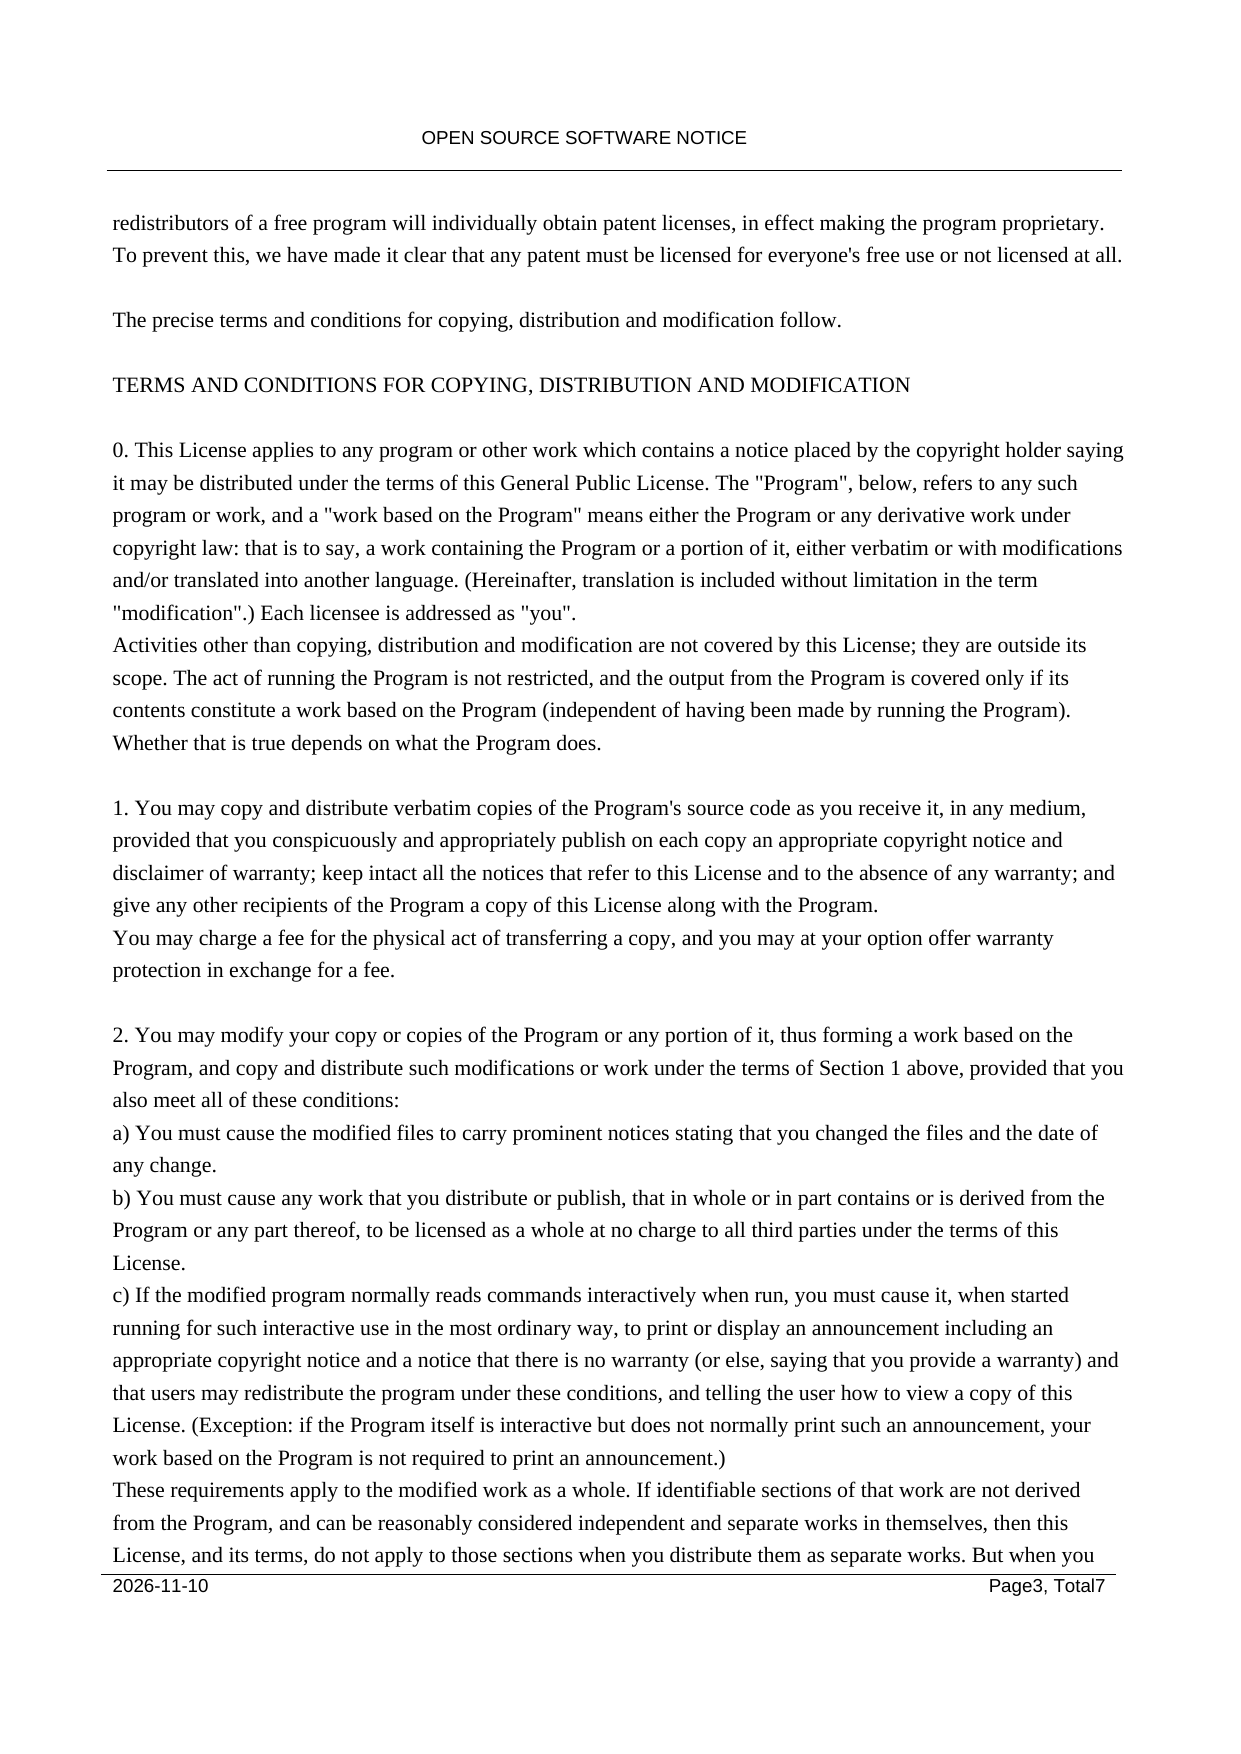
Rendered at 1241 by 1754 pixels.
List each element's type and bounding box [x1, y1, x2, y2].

text [112, 206, 1128, 1571]
